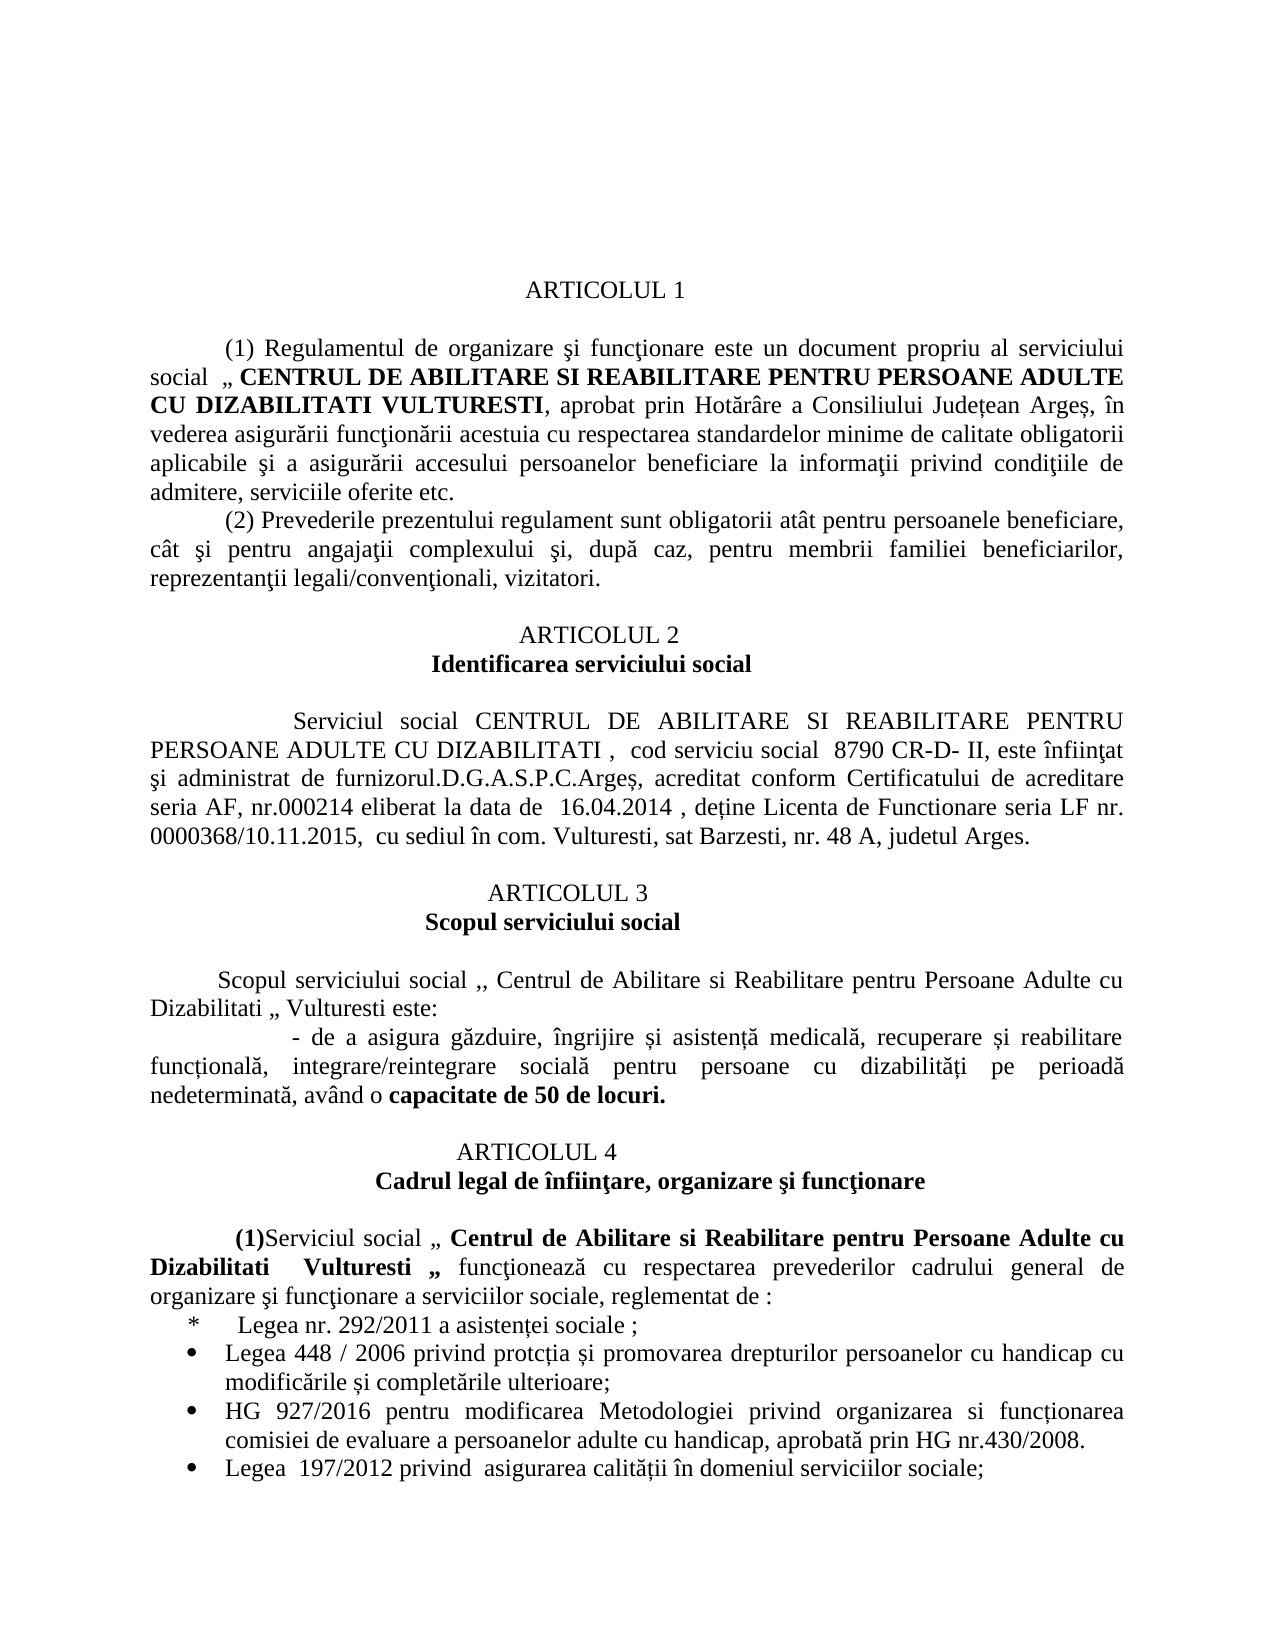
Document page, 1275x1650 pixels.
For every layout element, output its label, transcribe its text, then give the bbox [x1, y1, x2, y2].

text (1)Serviciul social „ Centrul de Abilitare si Reabilitare pentru Persoane Adulte cu Dizabilitati Vulturesti „ funcţionează cu respectarea prevederilor cadrului general de organizare şi funcţionare a serviciilor sociale, reglementat de : [150, 1223, 1125, 1310]
text (1) Regulamentul de organizare şi funcţionare este un document propriu al serviciului social „ CENTRUL DE ABILITARE SI REABILITARE PENTRU PERSOANE ADULTE CU DIZABILITATI VULTURESTI, aprobat prin Hotărâre a Consiliului Județean Argeș, în vederea asigurării funcţionării acestuia cu respectarea standardelor minime de calitate obligatorii aplicabile şi a asigurării accesului persoanelor beneficiare la informaţii privind condiţiile de admitere, serviciile oferite etc. [150, 333, 1125, 506]
list HG 927/2016 pentru modificarea Metodologiei privind organizarea si funcționarea comisiei de evaluare a persoanelor adulte cu handicap, aprobată prin HG nr.430/2008. [187, 1396, 1125, 1453]
text Scopul serviciului social ,, Centrul de Abilitare si Reabilitare pentru Persoane Adulte cu Dizabilitati „ Vulturesti este: [150, 965, 1125, 1022]
text ARTICOLUL 1 [450, 276, 1125, 304]
text - de a asigura găzduire, îngrijire și asistență medicală, recuperare și reabilitare funcțională, integrare/reintegrare socială pentru persoane cu dizabilități pe perioadă nedeterminată, având o capacitate de 50 de locuri. [150, 1022, 1125, 1108]
list Legea 197/2012 privind asigurarea calității în domeniul serviciilor sociale; [187, 1453, 1125, 1482]
text ARTICOLUL 4 [150, 1137, 1125, 1166]
text Scopul serviciului social [150, 907, 1125, 936]
list Legea 448 / 2006 privind protcția și promovarea drepturilor persoanelor cu handicap cu modificările și completările ulterioare; [187, 1338, 1125, 1396]
text * Legea nr. 292/2011 a asistenței sociale ; [187, 1310, 1125, 1338]
text ARTICOLUL 3 [150, 878, 1125, 907]
text ARTICOLUL 2 [150, 621, 1125, 649]
text Serviciul social CENTRUL DE ABILITARE SI REABILITARE PENTRU PERSOANE ADULTE CU DIZABILITATI , cod serviciu social 8790 CR-D- II, este înfiinţat şi administrat de furnizorul.D.G.A.S.P.C.Argeș, acreditat conform Certificatului de acreditare seria AF, nr.000214 eliberat la data de 16.04.2014 , deține Licenta de Functionare seria LF nr. 0000368/10.11.2015, cu sediul în com. Vulturesti, sat Barzesti, nr. 48 A, judetul Arges. [150, 706, 1125, 850]
text Identificarea serviciului social [150, 649, 1125, 678]
text Cadrul legal de înfiinţare, organizare şi funcţionare [150, 1166, 1125, 1195]
text (2) Prevederile prezentului regulament sunt obligatorii atât pentru persoanele beneficiare, cât şi pentru angajaţii complexului şi, după caz, pentru membrii familiei beneficiarilor, reprezentanţii legali/convenţionali, vizitatori. [150, 506, 1125, 592]
